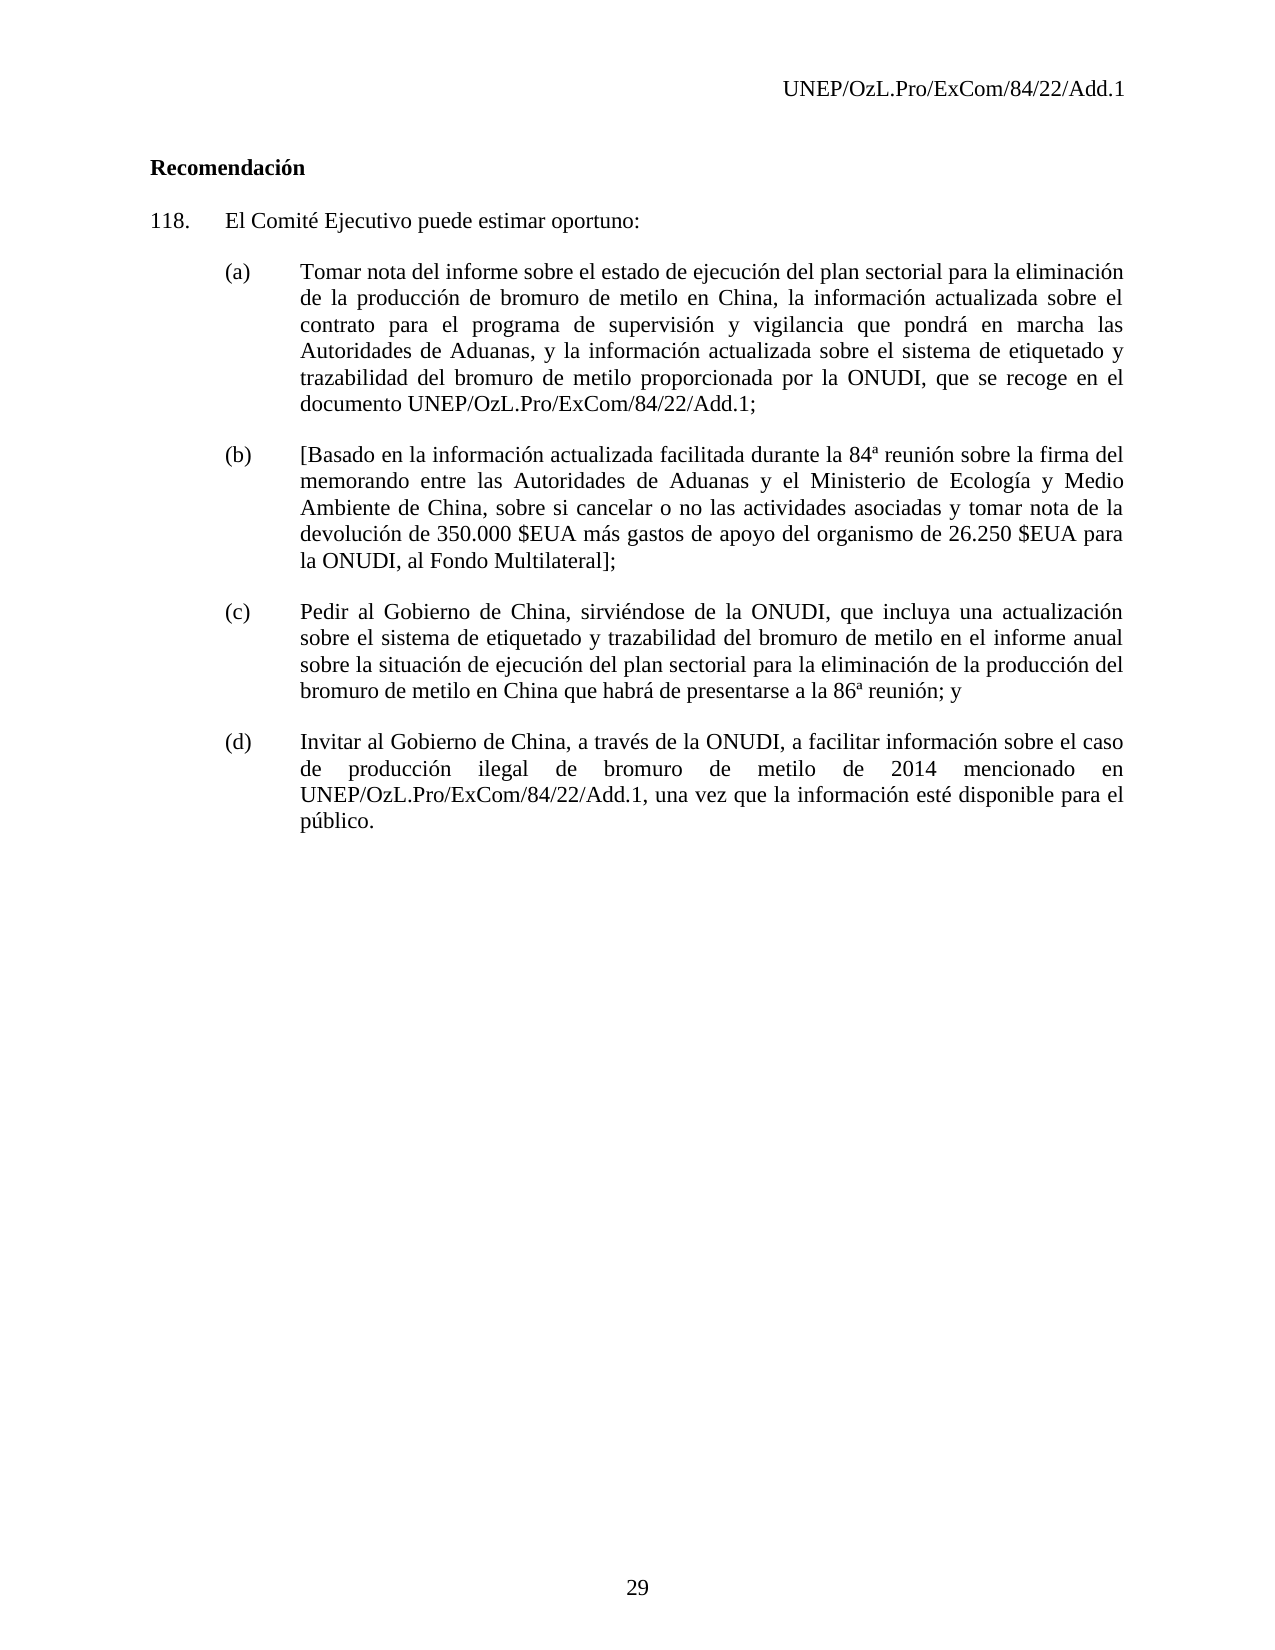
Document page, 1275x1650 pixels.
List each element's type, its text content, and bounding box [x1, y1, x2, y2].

list Tomar nota del informe sobre el estado de ejecución del plan sectorial para la eliminación de la producción de bromuro de metilo en China, la información actualizada sobre el contrato para el programa de supervisión y vigilancia que pondrá en marcha las Autoridades de Aduanas, y la información actualizada sobre el sistema de etiquetado y trazabilidad del bromuro de metilo proporcionada por la ONUDI, que se recoge en el documento UNEP/OzL.Pro/ExCom/84/22/Add.1; [225, 258, 1125, 416]
list El Comité Ejecutivo puede estimar oportuno: [150, 207, 1125, 233]
list [Basado en la información actualizada facilitada durante la 84ª reunión sobre la firma del memorando entre las Autoridades de Aduanas y el Ministerio de Ecología y Medio Ambiente de China, sobre si cancelar o no las actividades asociadas y tomar nota de la devolución de 350.000 $EUA más gastos de apoyo del organismo de 26.250 $EUA para la ONUDI, al Fondo Multilateral]; [225, 441, 1125, 573]
list Invitar al Gobierno de China, a través de la ONUDI, a facilitar información sobre el caso de producción ilegal de bromuro de metilo de 2014 mencionado en UNEP/OzL.Pro/ExCom/84/22/Add.1, una vez que la información esté disponible para el público. [225, 728, 1125, 834]
list Pedir al Gobierno de China, sirviéndose de la ONUDI, que incluya una actualización sobre el sistema de etiquetado y trazabilidad del bromuro de metilo en el informe anual sobre la situación de ejecución del plan sectorial para la eliminación de la producción del bromuro de metilo en China que habrá de presentarse a la 86ª reunión; y [225, 598, 1125, 703]
text Recomendación [150, 154, 1125, 180]
